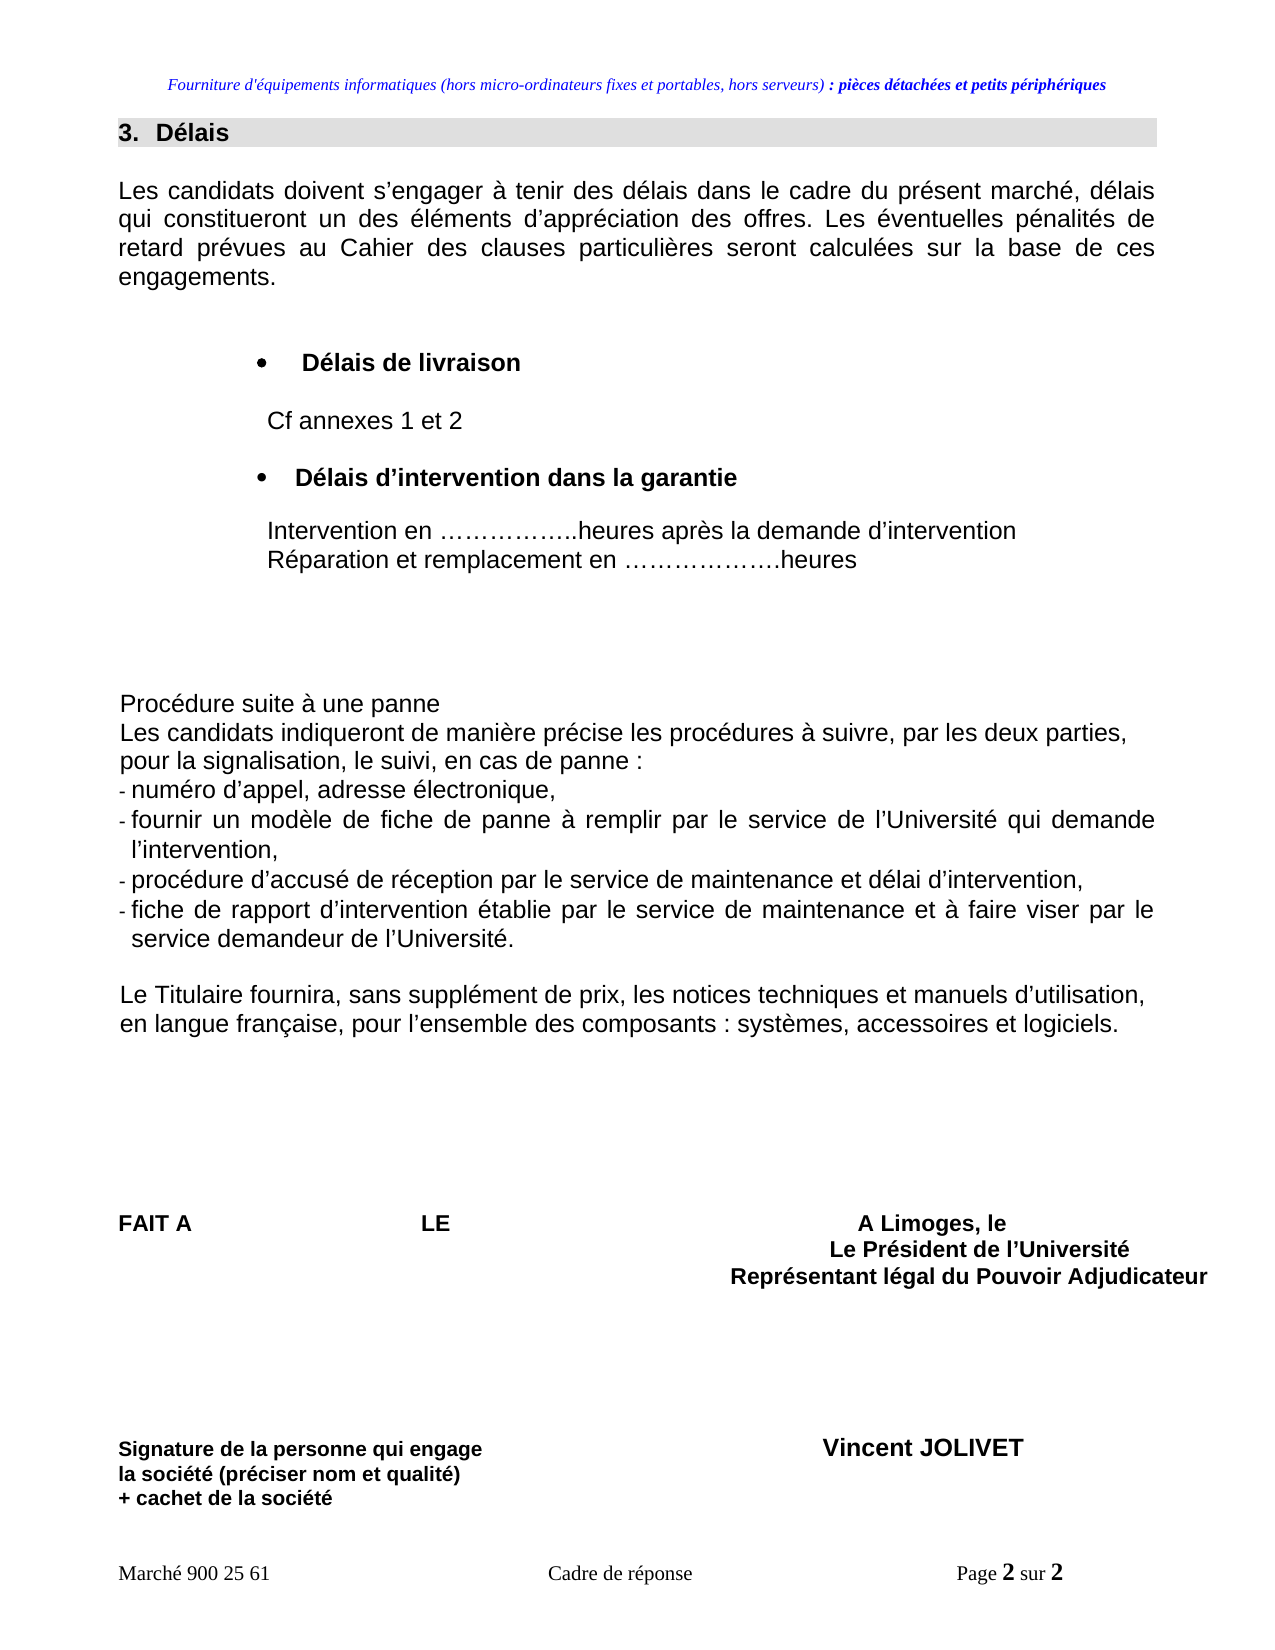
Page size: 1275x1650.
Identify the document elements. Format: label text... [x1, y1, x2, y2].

text Le Président de l’Université [118, 1236, 1226, 1263]
text Procédure suite à une panne [119, 689, 1157, 717]
text Intervention en ……………..heures après la demande d’intervention [118, 516, 1157, 545]
list procédure d’accusé de réception par le service de maintenance et délai d’intervention, [118, 864, 1157, 893]
subtitle Délais d’intervention dans la garantie [257, 463, 1093, 492]
list fiche de rapport d’intervention établie par le service de maintenance et à faire viser par le service demandeur de l’Université. [118, 894, 1157, 953]
text Les candidats indiqueront de manière précise les procédures à suivre, par les deux parties, pour la signalisation, le suivi, en cas de panne : [119, 717, 1157, 775]
text la société (préciser nom et qualité) [118, 1462, 1226, 1486]
list Délais [118, 118, 1157, 147]
text + cachet de la société [118, 1486, 1157, 1509]
text Les candidats doivent s’engager à tenir des délais dans le cadre du présent marché, délais qui constitueront un des éléments d’appréciation des offres. Les éventuelles pénalités de retard prévues au Cahier des clauses particulières seront calculées sur la base de ces engagements. [118, 176, 1157, 291]
text Cf annexes 1 et 2 [118, 406, 1157, 434]
text Réparation et remplacement en ……………….heures [118, 545, 1157, 574]
list Délais de livraison [257, 348, 1157, 377]
text Représentant légal du Pouvoir Adjudicateur [118, 1263, 1226, 1289]
list numéro d’appel, adresse électronique, [118, 775, 1157, 804]
text Signature de la personne qui engage Vincent JOLIVET [118, 1433, 1226, 1462]
text Le Titulaire fournira, sans supplément de prix, les notices techniques et manuels d’utilisation, en langue française, pour l’ensemble des composants : systèmes, accessoires et logiciels. [119, 980, 1157, 1038]
list fournir un modèle de fiche de panne à remplir par le service de l’Université qui demande l’intervention, [118, 805, 1157, 863]
text FAIT A LE A Limoges, le [118, 1210, 1226, 1236]
